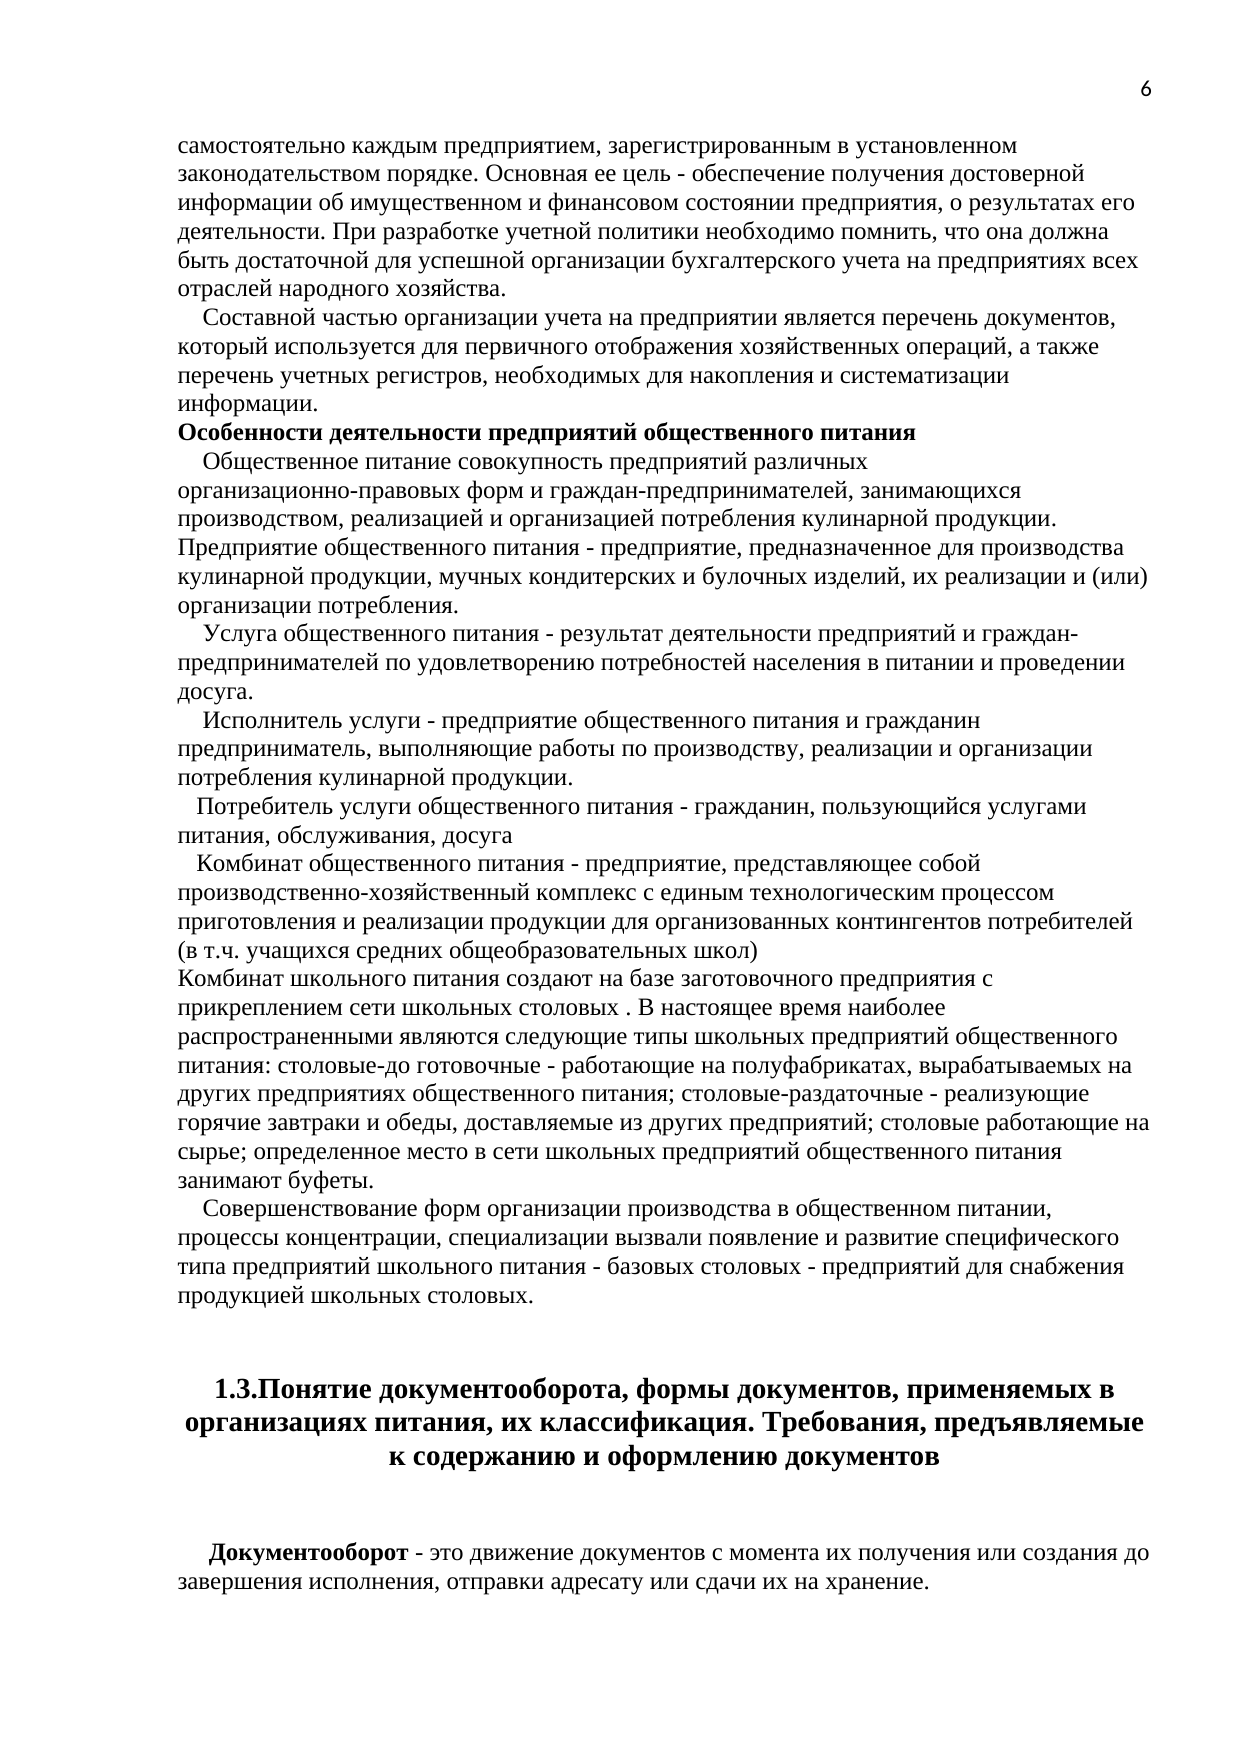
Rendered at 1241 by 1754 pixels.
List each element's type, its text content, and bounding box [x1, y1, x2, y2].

text Услуга общественного питания - результат деятельности предприятий и граждан-предпринимателей по удовлетворению потребностей населения в питании и проведении досуга. [177, 618, 1152, 705]
text 1.3.Понятие документооборота, формы документов, применяемых в организациях питания, их классификация. Требования, предъявляемые к содержанию и оформлению документов [177, 1371, 1152, 1471]
text Совершенствование форм организации производства в общественном питании, процессы концентрации, специализации вызвали появление и развитие специфического типа предприятий школьного питания - базовых столовых - предприятий для снабжения продукцией школьных столовых. [177, 1193, 1152, 1308]
text Исполнитель услуги - предприятие общественного питания и гражданин предприниматель, выполняющие работы по производству, реализации и организации потребления кулинарной продукции. [177, 705, 1152, 791]
text Особенности деятельности предприятий общественного питания [177, 417, 1152, 446]
text Потребитель услуги общественного питания - гражданин, пользующийся услугами питания, обслуживания, досуга [177, 791, 1152, 848]
text организационно-правовых форм и граждан-предпринимателей, занимающихся производством, реализацией и организацией потребления кулинарной продукции. [177, 475, 1152, 532]
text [177, 130, 1152, 302]
text Комбинат школьного питания создают на базе заготовочного предприятия с прикреплением сети школьных столовых . В настоящее время наиболее распространенными являются следующие типы школьных предприятий общественного питания: столовые-до готовочные - работающие на полуфабрикатах, вырабатываемых на других предприятиях общественного питания; столовые-раздаточные - реализующие горячие завтраки и обеды, доставляемые из других предприятий; столовые работающие на сырье; определенное место в сети школьных предприятий общественного питания занимают буфеты. [177, 963, 1152, 1193]
text Составной частью организации учета на предприятии является перечень документов, который используется для первичного отображения хозяйственных операций, а также перечень учетных регистров, необходимых для накопления и систематизации информации. [177, 302, 1152, 417]
text Документооборот - это движение документов с момента их получения или создания до завершения исполнения, отправки адресату или сдачи их на хранение. [177, 1537, 1152, 1595]
text Общественное питание совокупность предприятий различных [177, 446, 1152, 475]
text Предприятие общественного питания - предприятие, предназначенное для производства кулинарной продукции, мучных кондитерских и булочных изделий, их реализации и (или) организации потребления. [177, 532, 1152, 618]
text Комбинат общественного питания - предприятие, представляющее собой производственно-хозяйственный комплекс с единым технологическим процессом приготовления и реализации продукции для организованных контингентов потребителей (в т.ч. учащихся средних общеобразовательных школ) [177, 848, 1152, 963]
